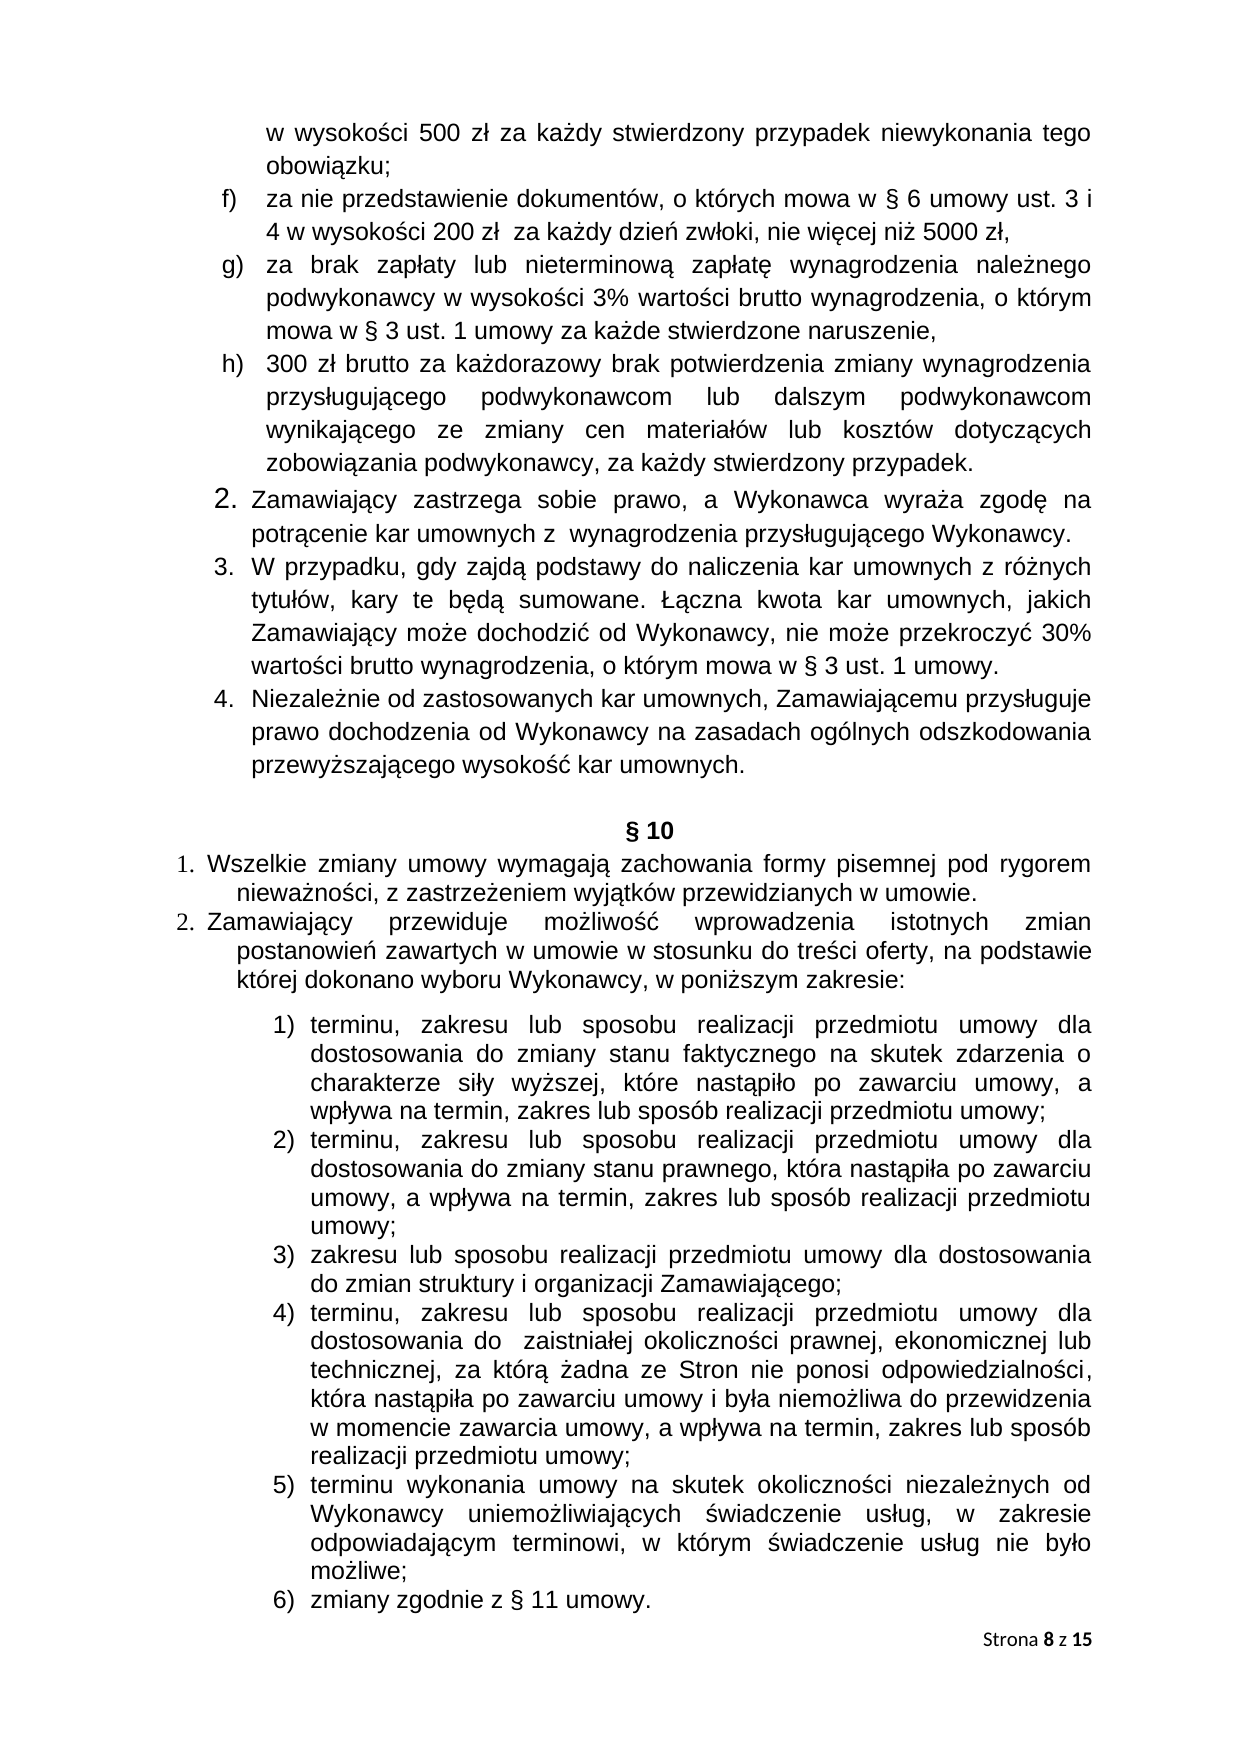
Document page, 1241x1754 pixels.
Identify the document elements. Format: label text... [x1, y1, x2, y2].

list Niezależnie od zastosowanych kar umownych, Zamawiającemu przysługuje prawo dochodzenia od Wykonawcy na zasadach ogólnych odszkodowania przewyższającego wysokość kar umownych. [214, 684, 1092, 779]
list za nie przedstawienie dokumentów, o których mowa w § 6 umowy ust. 3 i 4 w wysokości 200 zł za każdy dzień zwłoki, nie więcej niż 5000 zł, [222, 184, 1092, 246]
list Zamawiający przewiduje możliwość wprowadzenia istotnych zmian postanowień zawartych w umowie w stosunku do treści oferty, na podstawie której dokonano wyboru Wykonawcy, w poniższym zakresie: [176, 907, 1092, 993]
list terminu, zakresu lub sposobu realizacji przedmiotu umowy dla dostosowania do zmiany stanu faktycznego na skutek zdarzenia o charakterze siły wyższej, które nastąpiło po zawarciu umowy, a wpływa na termin, zakres lub sposób realizacji przedmiotu umowy; [273, 1010, 1092, 1125]
list zmiany zgodnie z § 11 umowy. [273, 1585, 1092, 1614]
list W przypadku, gdy zajdą podstawy do naliczenia kar umownych z różnych tytułów, kary te będą sumowane. Łączna kwota kar umownych, jakich Zamawiający może dochodzić od Wykonawcy, nie może przekroczyć 30% wartości brutto wynagrodzenia, o którym mowa w § 3 ust. 1 umowy. [214, 552, 1092, 680]
list zakresu lub sposobu realizacji przedmiotu umowy dla dostosowania do zmian struktury i organizacji Zamawiającego; [273, 1240, 1092, 1297]
list terminu wykonania umowy na skutek okoliczności niezależnych od Wykonawcy uniemożliwiających świadczenie usług, w zakresie odpowiadającym terminowi, w którym świadczenie usług nie było możliwe; [273, 1470, 1092, 1585]
list za brak zapłaty lub nieterminową zapłatę wynagrodzenia należnego podwykonawcy w wysokości 3% wartości brutto wynagrodzenia, o którym mowa w § 3 ust. 1 umowy za każde stwierdzone naruszenie, [222, 250, 1092, 345]
list Zamawiający zastrzega sobie prawo, a Wykonawca wyraża zgodę na potrącenie kar umownych z wynagrodzenia przysługującego Wykonawcy. [214, 481, 1092, 548]
list terminu, zakresu lub sposobu realizacji przedmiotu umowy dla dostosowania do zaistniałej okoliczności prawnej, ekonomicznej lub technicznej, za którą żadna ze Stron nie ponosi odpowiedzialności, która nastąpiła po zawarciu umowy i była niemożliwa do przewidzenia w momencie zawarcia umowy, a wpływa na termin, zakres lub sposób realizacji przedmiotu umowy; [273, 1297, 1092, 1470]
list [222, 118, 1092, 180]
list terminu, zakresu lub sposobu realizacji przedmiotu umowy dla dostosowania do zmiany stanu prawnego, która nastąpiła po zawarciu umowy, a wpływa na termin, zakres lub sposób realizacji przedmiotu umowy; [273, 1125, 1092, 1240]
text § 10 [207, 816, 1092, 845]
list 300 zł brutto za każdorazowy brak potwierdzenia zmiany wynagrodzenia przysługującego podwykonawcom lub dalszym podwykonawcom wynikającego ze zmiany cen materiałów lub kosztów dotyczących zobowiązania podwykonawcy, za każdy stwierdzony przypadek. [222, 349, 1092, 477]
list Wszelkie zmiany umowy wymagają zachowania formy pisemnej pod rygorem nieważności, z zastrzeżeniem wyjątków przewidzianych w umowie. [176, 849, 1092, 907]
